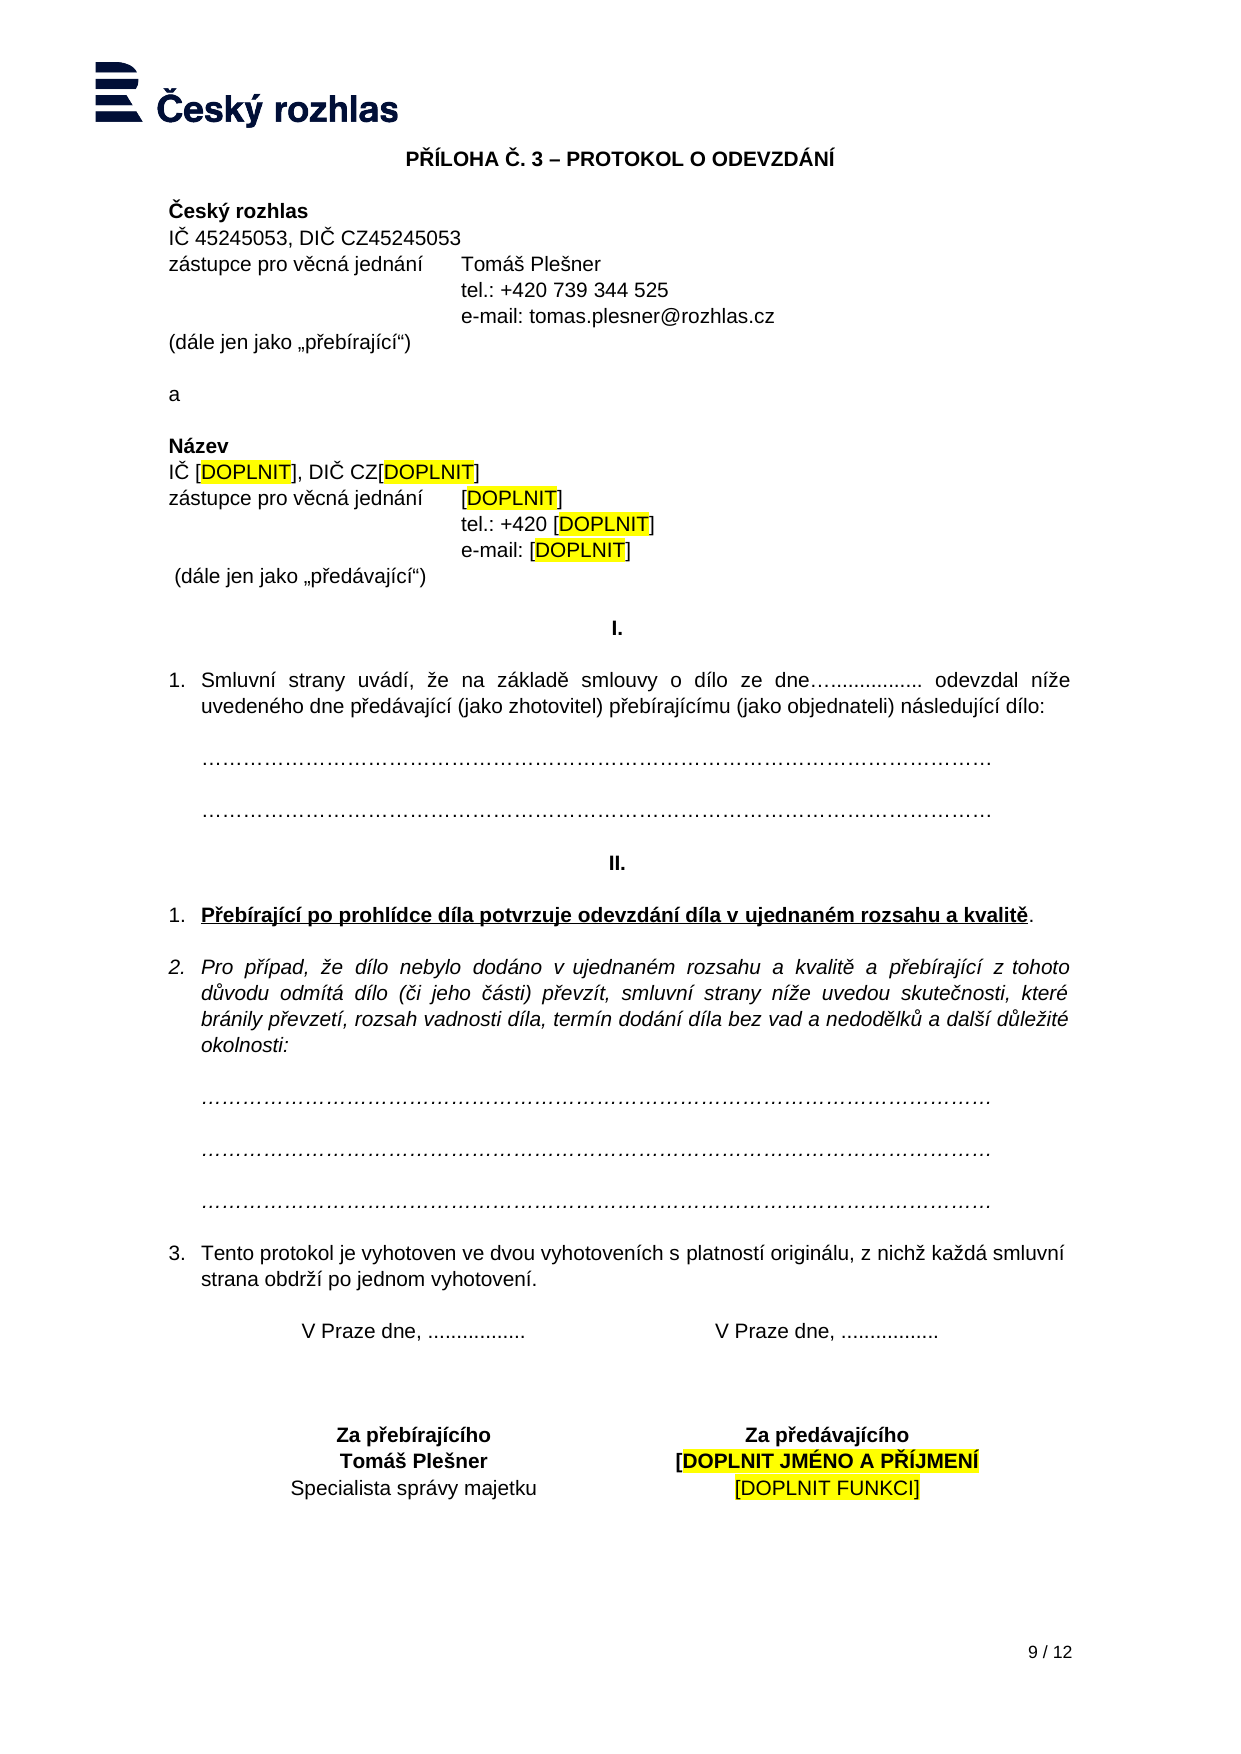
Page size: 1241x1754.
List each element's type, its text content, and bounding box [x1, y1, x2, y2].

text Název [168, 432, 1072, 458]
text tel.: +420 [DOPLNIT] [168, 511, 1072, 537]
text zástupce pro věcná jednání Tomáš Plešner [168, 250, 1072, 276]
text a [168, 380, 1072, 406]
text e-mail: tomas.plesner@rozhlas.cz [168, 302, 1072, 328]
list …………………………………………………………………………………………………… [201, 797, 1072, 823]
subtitle …………………………………………………………………………………………………… [201, 1188, 1072, 1214]
text (dále jen jako „předávající“) [168, 563, 1072, 589]
text IČ [DOPLNIT], DIČ CZ[DOPLNIT] [168, 458, 1072, 484]
list Tento protokol je vyhotoven ve dvou vyhotoveních s platností originálu, z nichž každá smluvní strana obdrží po jednom vyhotovení. [168, 1240, 1072, 1292]
text e-mail: [DOPLNIT] [168, 537, 1072, 563]
list Smluvní strany uvádí, že na základě smlouvy o dílo ze dne…................ odevzdal níže uvedeného dne předávající (jako zhotovitel) přebírajícímu (jako objednateli) následující dílo: [168, 667, 1072, 719]
text PŘÍLOHA Č. 3 – PROTOKOL O ODEVZDÁNÍ [168, 146, 1072, 172]
subtitle …………………………………………………………………………………………………… [201, 1136, 1072, 1162]
table_cell Za přebírajícího Tomáš Plešner Specialista správy majetku [207, 1344, 621, 1500]
text zástupce pro věcná jednání [DOPLNIT] [168, 484, 1072, 511]
table_header V Praze dne, ................. [621, 1318, 1033, 1344]
table_header V Praze dne, ................. [207, 1318, 621, 1344]
text (dále jen jako „přebírající“) [168, 328, 1072, 354]
subtitle …………………………………………………………………………………………………… [168, 1083, 1072, 1109]
list …………………………………………………………………………………………………… [201, 745, 1072, 771]
text Český rozhlas [168, 198, 1072, 224]
picture [95, 62, 398, 128]
text tel.: +420 739 344 525 [168, 276, 1072, 302]
table_cell Za předávajícího [DOPLNIT JMÉNO A PŘÍJMENÍ [DOPLNIT FUNKCI] [621, 1344, 1033, 1500]
list Přebírající po prohlídce díla potvrzuje odevzdání díla v ujednaném rozsahu a kvalitě. [168, 901, 1072, 927]
text IČ 45245053, DIČ CZ45245053 [168, 224, 1072, 250]
list Pro případ, že dílo nebylo dodáno v ujednaném rozsahu a kvalitě a přebírající z tohoto důvodu odmítá dílo (či jeho části) převzít, smluvní strany níže uvedou skutečnosti, které bránily převzetí, rozsah vadnosti díla, termín dodání díla bez vad a nedodělků a další důležité okolnosti: [168, 953, 1072, 1057]
